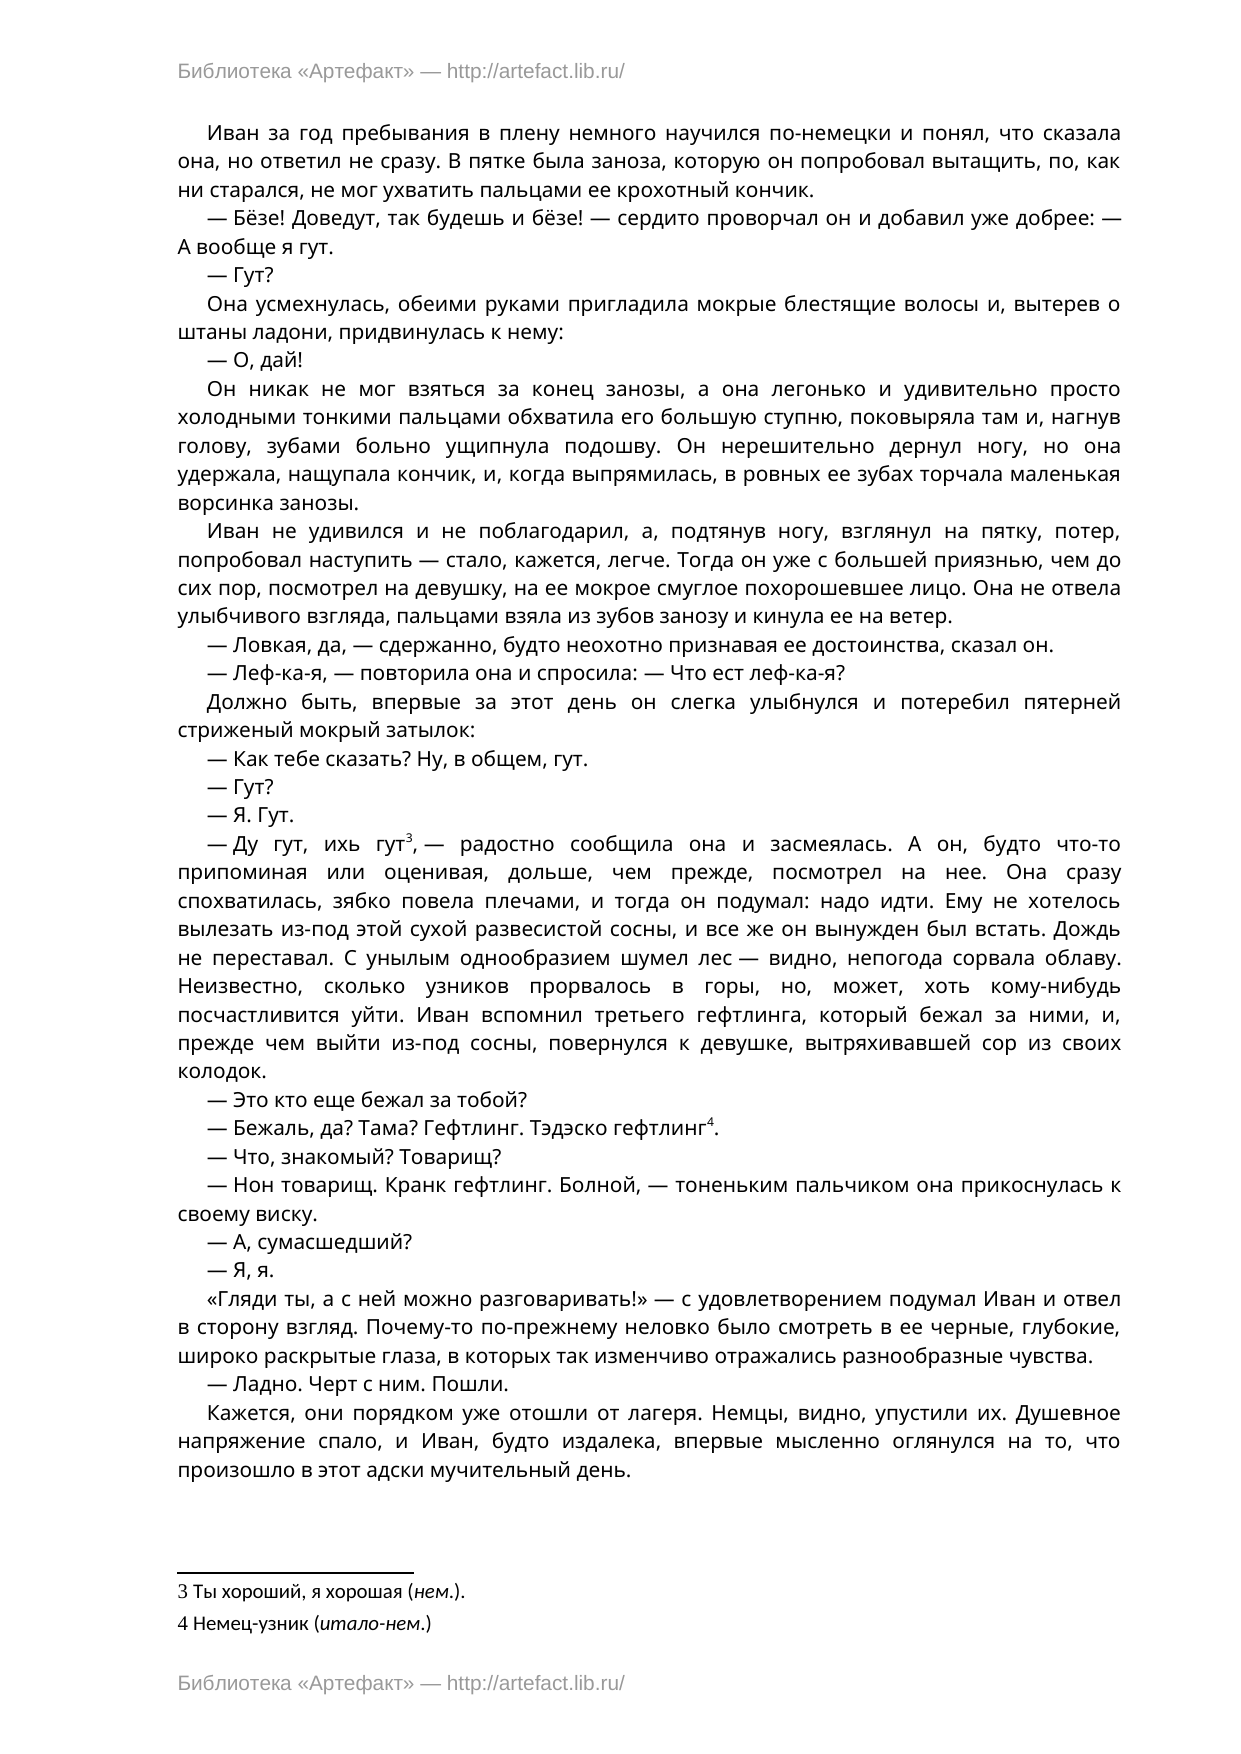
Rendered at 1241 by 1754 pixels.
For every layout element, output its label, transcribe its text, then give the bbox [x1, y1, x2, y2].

text Он никак не мог взяться за конец занозы, а она легонько и удивительно просто холодными тонкими пальцами обхватила его большую ступню, поковыряла там и, нагнув голову, зубами больно ущипнула подошву. Он нерешительно дернул ногу, но она удержала, нащупала кончик, и, когда выпрямилась, в ровных ее зубах торчала маленькая ворсинка занозы. [177, 374, 1122, 516]
text — Бежаль, да? Тама? Гефтлинг. Тэдэско гефтлинг. [177, 1113, 1122, 1142]
text — Я, я. [177, 1256, 1122, 1284]
text — Ладно. Черт с ним. Пошли. [177, 1369, 1122, 1398]
text Она усмехнулась, обеими руками пригладила мокрые блестящие волосы и, вытерев о штаны ладони, придвинулась к нему: [177, 289, 1122, 346]
text — Что, знакомый? Товарищ? [177, 1142, 1122, 1170]
text — Ду гут, ихь гут, — радостно сообщила она и засмеялась. А он, будто что-то припоминая или оценивая, дольше, чем прежде, посмотрел на нее. Она сразу спохватилась, зябко повела плечами, и тогда он подумал: надо идти. Ему не хотелось вылезать из-под этой сухой развесистой сосны, и все же он вынужден был встать. Дождь не переставал. С унылым однообразием шумел лес — видно, непогода сорвала облаву. Неизвестно, сколько узников прорвалось в горы, но, может, хоть кому-нибудь посчастливится уйти. Иван вспомнил третьего гефтлинга, который бежал за ними, и, прежде чем выйти из-под сосны, повернулся к девушке, вытряхивавшей сор из своих колодок. [177, 829, 1122, 1085]
text — Гут? [177, 260, 1122, 289]
text Иван не удивился и не поблагодарил, а, подтянув ногу, взглянул на пятку, потер, попробовал наступить — стало, кажется, легче. Тогда он уже с большей приязнью, чем до сих пор, посмотрел на девушку, на ее мокрое смуглое похорошевшее лицо. Она не отвела улыбчивого взгляда, пальцами взяла из зубов занозу и кинула ее на ветер. [177, 516, 1122, 630]
text — Бёзе! Доведут, так будешь и бёзе! — сердито проворчал он и добавил уже добрее: — А вообще я гут. [177, 203, 1122, 260]
text — А, сумасшедший? [177, 1227, 1122, 1256]
text — О, дай! [177, 346, 1122, 374]
text — Леф-ка-я, — повторила она и спросила: — Что ест леф-ка-я? [177, 658, 1122, 687]
text «Гляди ты, а с ней можно разговаривать!» — с удовлетворением подумал Иван и отвел в сторону взгляд. Почему-то по-прежнему неловко было смотреть в ее черные, глубокие, широко раскрытые глаза, в которых так изменчиво отражались разнообразные чувства. [177, 1284, 1122, 1369]
text Кажется, они порядком уже отошли от лагеря. Немцы, видно, упустили их. Душевное напряжение спало, и Иван, будто издалека, впервые мысленно оглянулся на то, что произошло в этот адски мучительный день. [177, 1398, 1122, 1483]
text — Я. Гут. [177, 801, 1122, 829]
text — Как тебе сказать? Ну, в общем, гут. [177, 744, 1122, 772]
text Иван за год пребывания в плену немного научился по-немецки и понял, что сказала она, но ответил не сразу. В пятке была заноза, которую он попробовал вытащить, по, как ни старался, не мог ухватить пальцами ее крохотный кончик. [177, 118, 1122, 203]
text — Ловкая, да, — сдержанно, будто неохотно признавая ее достоинства, сказал он. [177, 630, 1122, 658]
text Должно быть, впервые за этот день он слегка улыбнулся и потеребил пятерней стриженый мокрый затылок: [177, 687, 1122, 744]
text — Нон товарищ. Кранк гефтлинг. Болной, — тоненьким пальчиком она прикоснулась к своему виску. [177, 1170, 1122, 1227]
text — Гут? [177, 772, 1122, 801]
text — Это кто еще бежал за тобой? [177, 1085, 1122, 1113]
